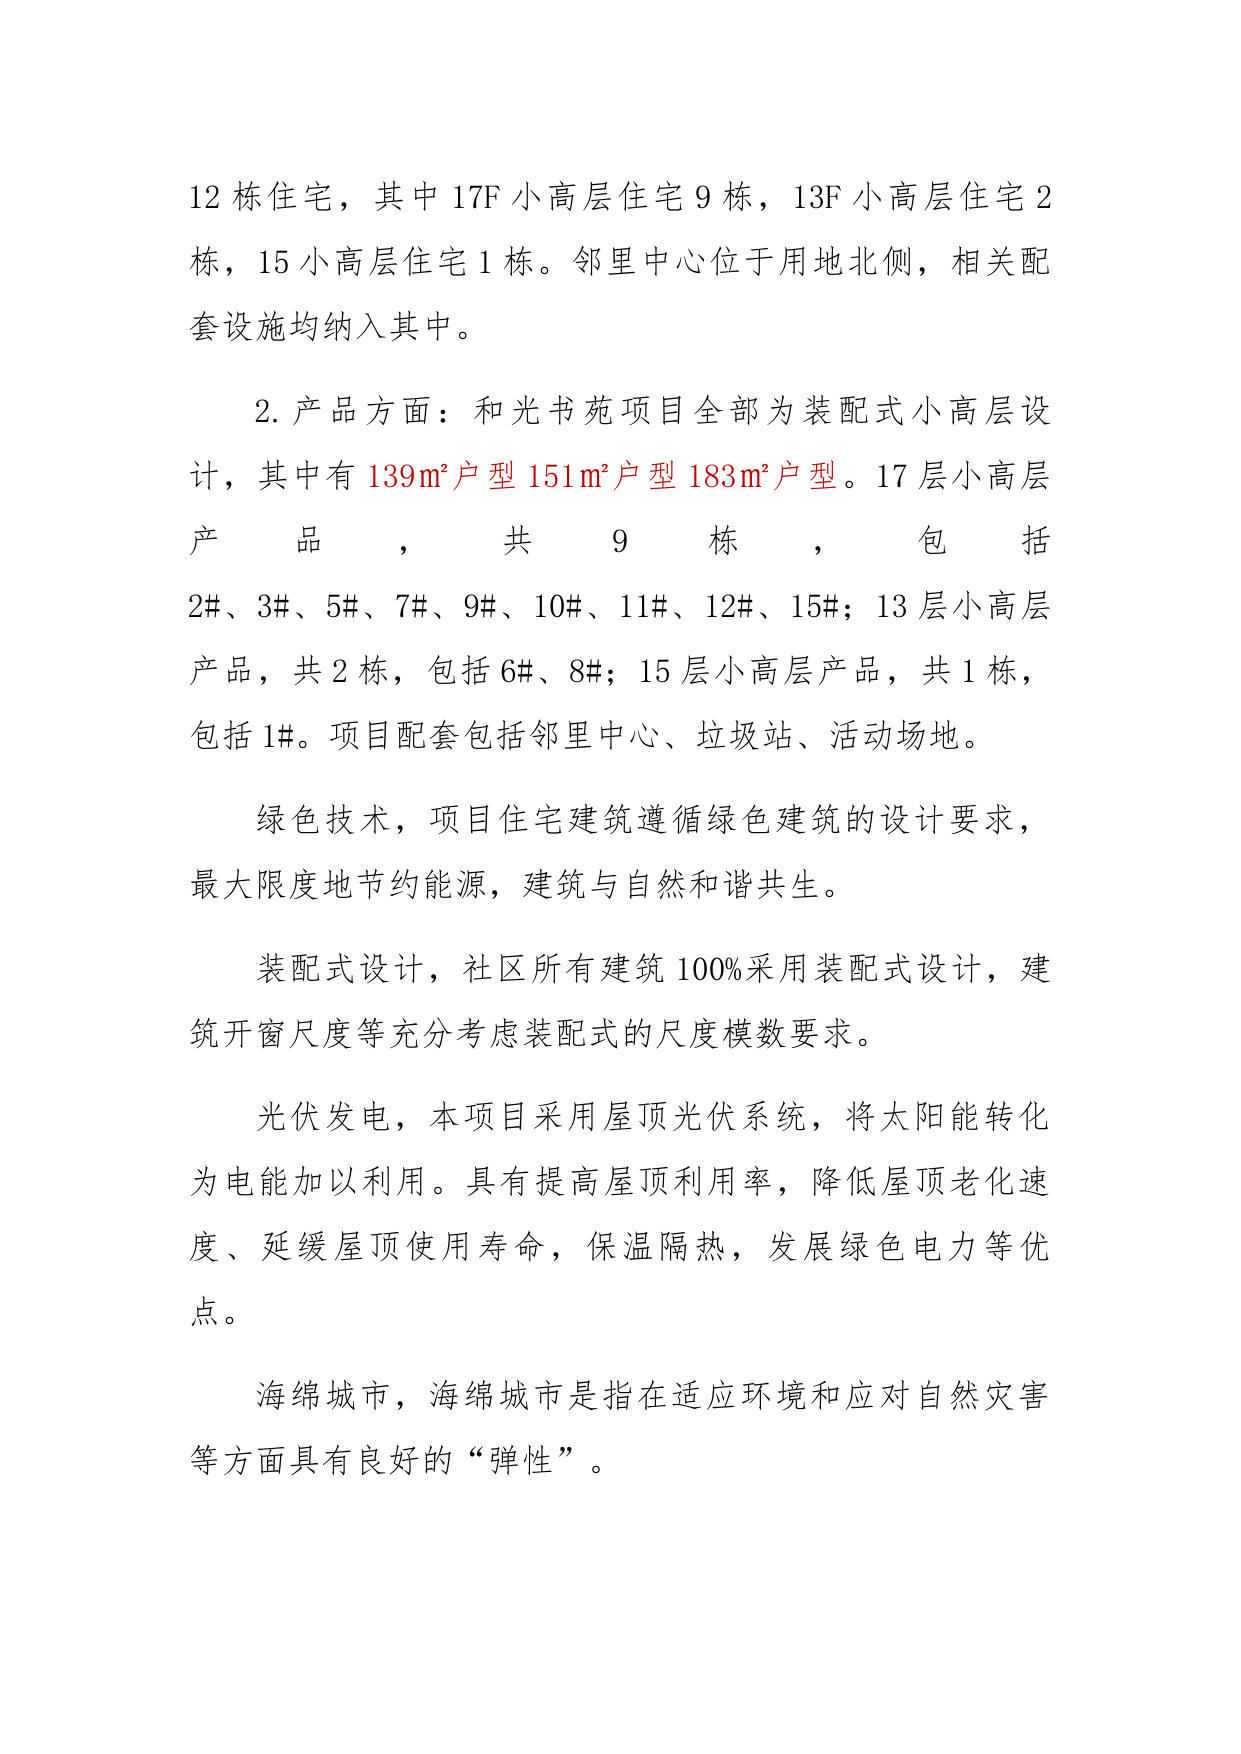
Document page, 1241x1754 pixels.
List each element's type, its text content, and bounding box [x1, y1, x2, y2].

text 海绵城市，海绵城市是指在适应环境和应对自然灾害等方面具有良好的“弹性”。 [187, 1361, 1053, 1491]
text 2.产品方面：和光书苑项目全部为装配式小高层设计，其中有139㎡户型151㎡户型183㎡户型。17层小高层产品，共9栋，包括2#、3#、5#、7#、9#、10#、11#、12#、15#；13层小高层产品，共2栋，包括6#、8#；15层小高层产品，共1栋，包括1#。项目配套包括邻里中心、垃圾站、活动场地。 [187, 376, 1053, 766]
text 光伏发电，本项目采用屋顶光伏系统，将太阳能转化为电能加以利用。具有提高屋顶利用率，降低屋顶老化速度、延缓屋顶使用寿命，保温隔热，发展绿色电力等优点。 [187, 1082, 1053, 1342]
text 装配式设计，社区所有建筑100%采用装配式设计，建筑开窗尺度等充分考虑装配式的尺度模数要求。 [187, 933, 1053, 1063]
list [187, 162, 1053, 357]
text 绿色技术，项目住宅建筑遵循绿色建筑的设计要求，最大限度地节约能源，建筑与自然和谐共生。 [187, 784, 1053, 914]
